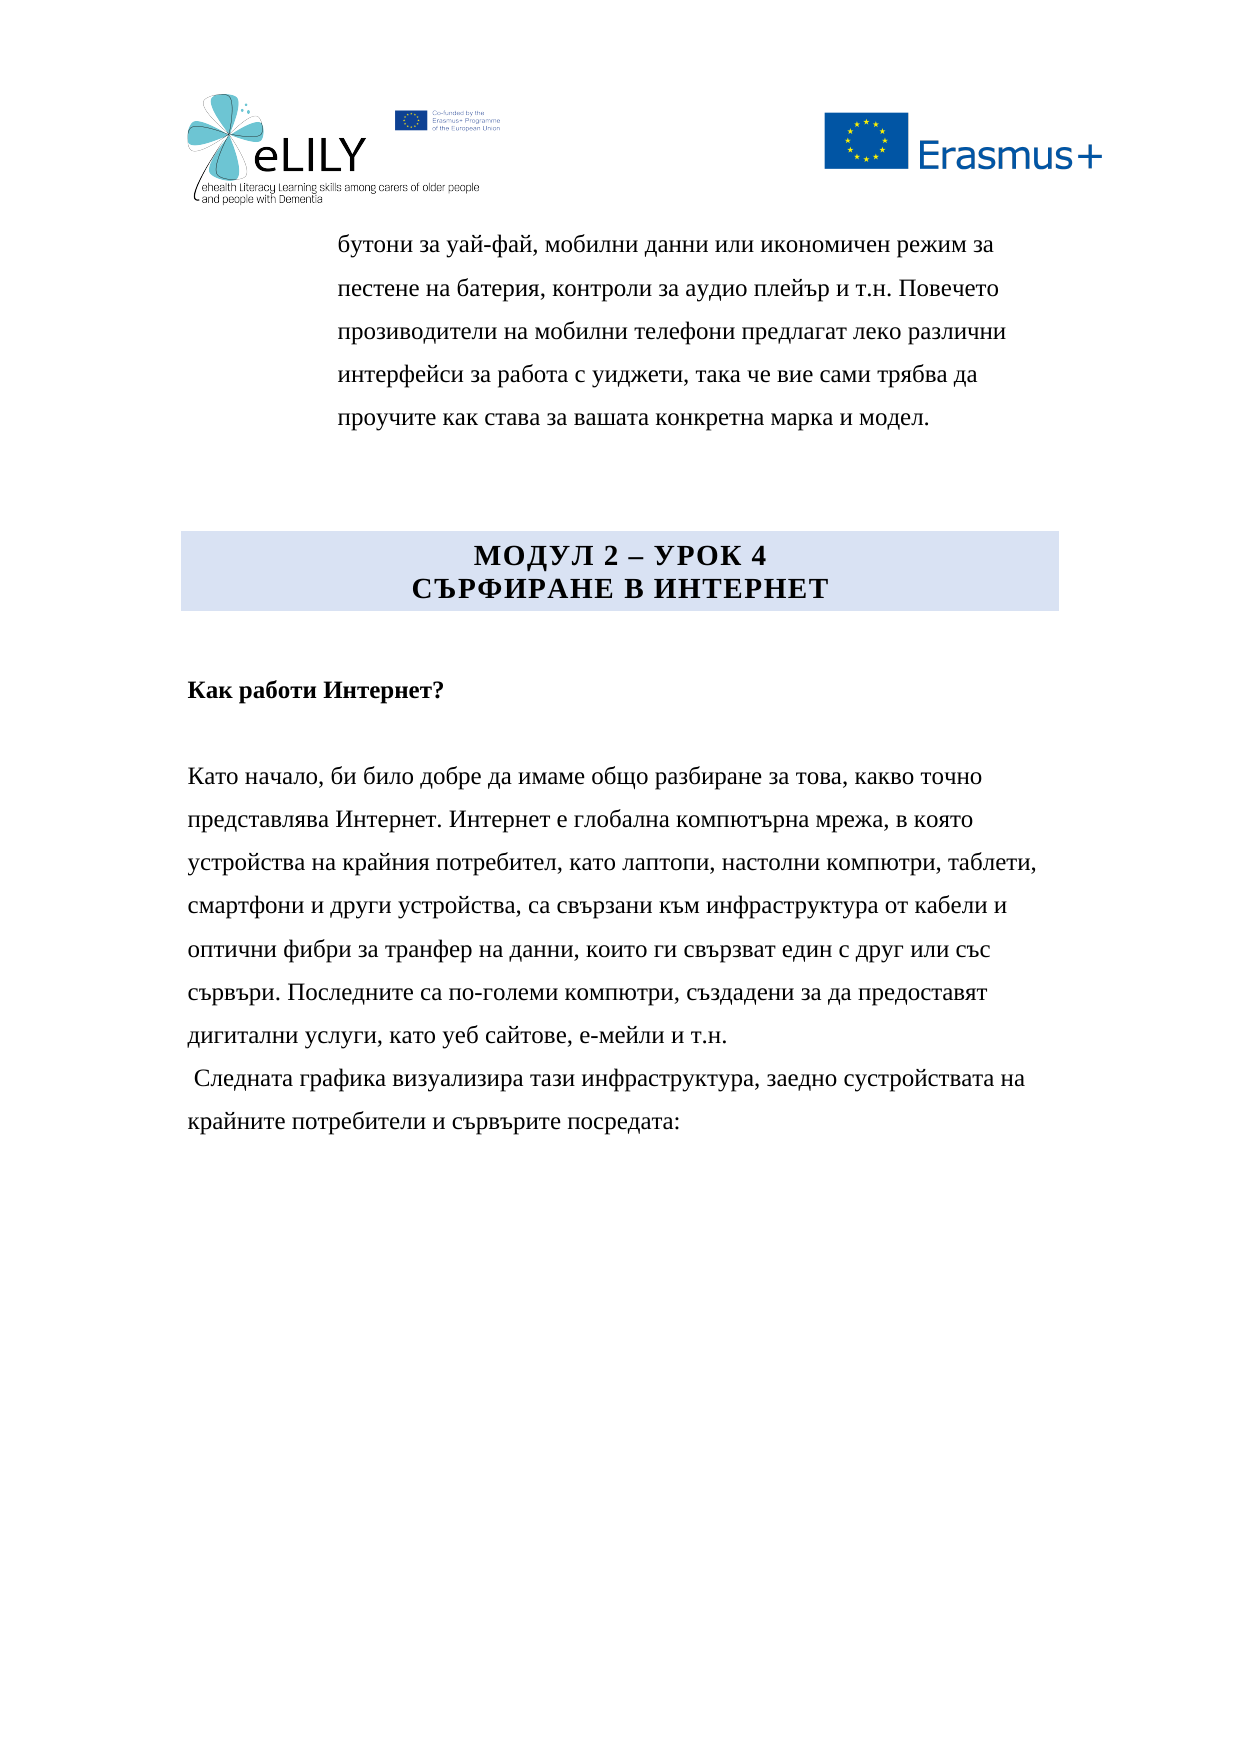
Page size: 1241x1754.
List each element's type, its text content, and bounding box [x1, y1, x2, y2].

picture [187, 94, 500, 206]
picture [808, 96, 1118, 185]
text Следната графика визуализира тази инфраструктура, заедно сустройствата на крайните потребители и сървърите посредата: [187, 1063, 1053, 1135]
subtitle МОДУЛ 2 – УРОК 4 [188, 538, 1053, 565]
text Как работи Интернет? [187, 675, 1053, 704]
subtitle СЪРФИРАНЕ В ИНТЕРНЕТ [188, 565, 1053, 605]
text Като начало, би било добре да имаме общо разбиране за това, какво точно представлява Интернет. Интернет е глобална компютърна мрежа, в която устройства на крайния потребител, като лаптопи, настолни компютри, таблети, смартфони и други устройства, са свързани към инфраструктура от кабели и оптични фибри за транфер на данни, които ги свързват един с друг или със сървъри. Последните са по-големи компютри, създадени за да предоставят дигитални услуги, като уеб сайтове, е-мейли и т.н. [187, 761, 1053, 1049]
